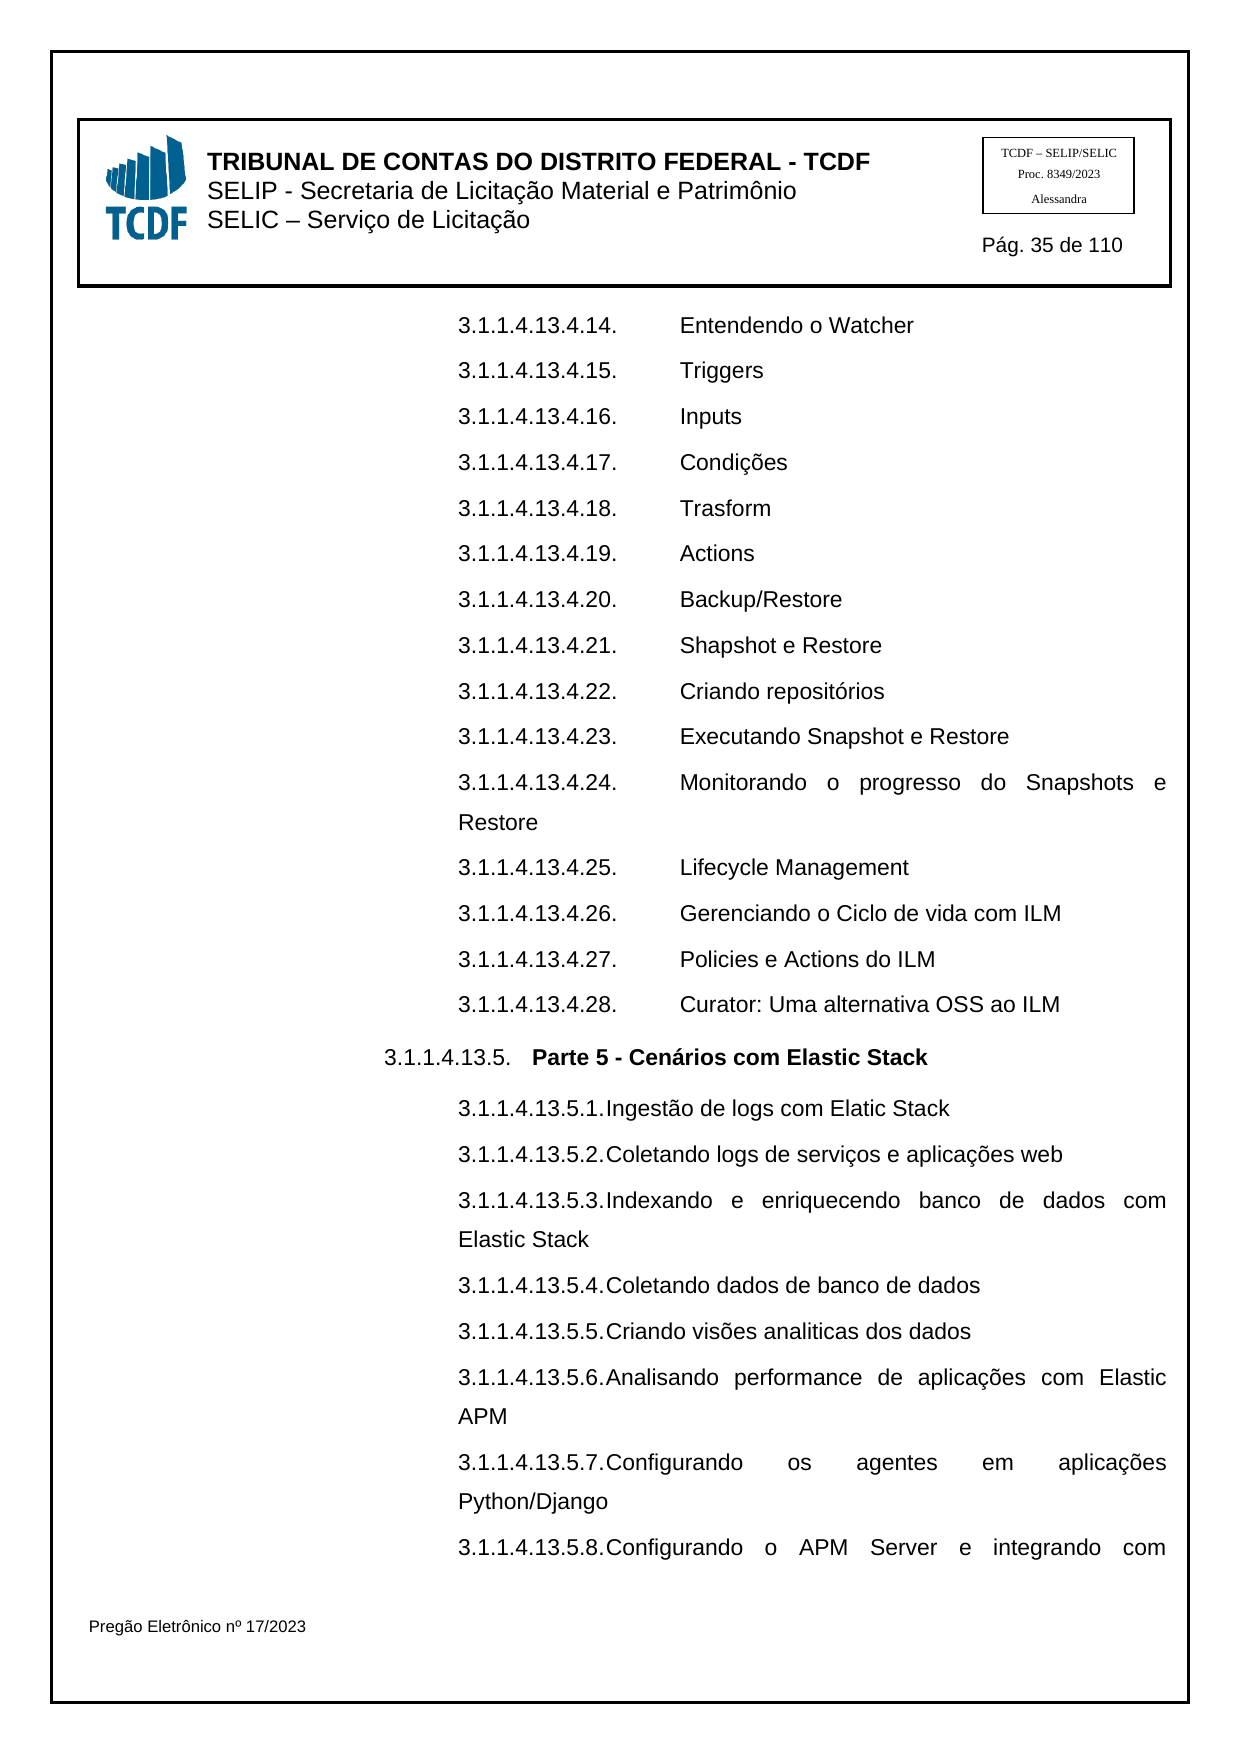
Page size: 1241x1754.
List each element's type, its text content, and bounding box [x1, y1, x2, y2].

list Monitorando o progresso do Snapshots e Restore [458, 769, 1167, 835]
list Configurando o APM Server e integrando com Elasticsearch. [458, 1534, 1167, 1560]
list Policies e Actions do ILM [458, 946, 1167, 972]
list Coletando logs de serviços e aplicações web [458, 1141, 1167, 1167]
list Shapshot e Restore [458, 632, 1167, 658]
list Configurando os agentes em aplicações Python/Django [458, 1449, 1167, 1514]
list Coletando dados de banco de dados [458, 1272, 1167, 1298]
list Actions [458, 540, 1167, 567]
list Lifecycle Management [458, 854, 1167, 881]
list Inputs [458, 403, 1167, 429]
list Indexando e enriquecendo banco de dados com Elastic Stack [458, 1187, 1167, 1253]
list Executando Snapshot e Restore [458, 723, 1167, 750]
list Backup/Restore [458, 586, 1167, 612]
list Analisando performance de aplicações com Elastic APM [458, 1363, 1167, 1429]
list Parte 5 - Cenários com Elastic Stack [384, 1043, 1167, 1070]
list Criando repositórios [458, 678, 1167, 704]
list Triggers [458, 357, 1167, 384]
list Criando visões analiticas dos dados [458, 1318, 1167, 1344]
picture [91, 132, 201, 242]
list Ingestão de logs com Elatic Stack [458, 1095, 1167, 1122]
list Gerenciando o Ciclo de vida com ILM [458, 900, 1167, 926]
list Entendendo o Watcher [458, 312, 1167, 338]
list Condições [458, 449, 1167, 475]
list Curator: Uma alternativa OSS ao ILM [458, 991, 1167, 1018]
list Trasform [458, 495, 1167, 521]
